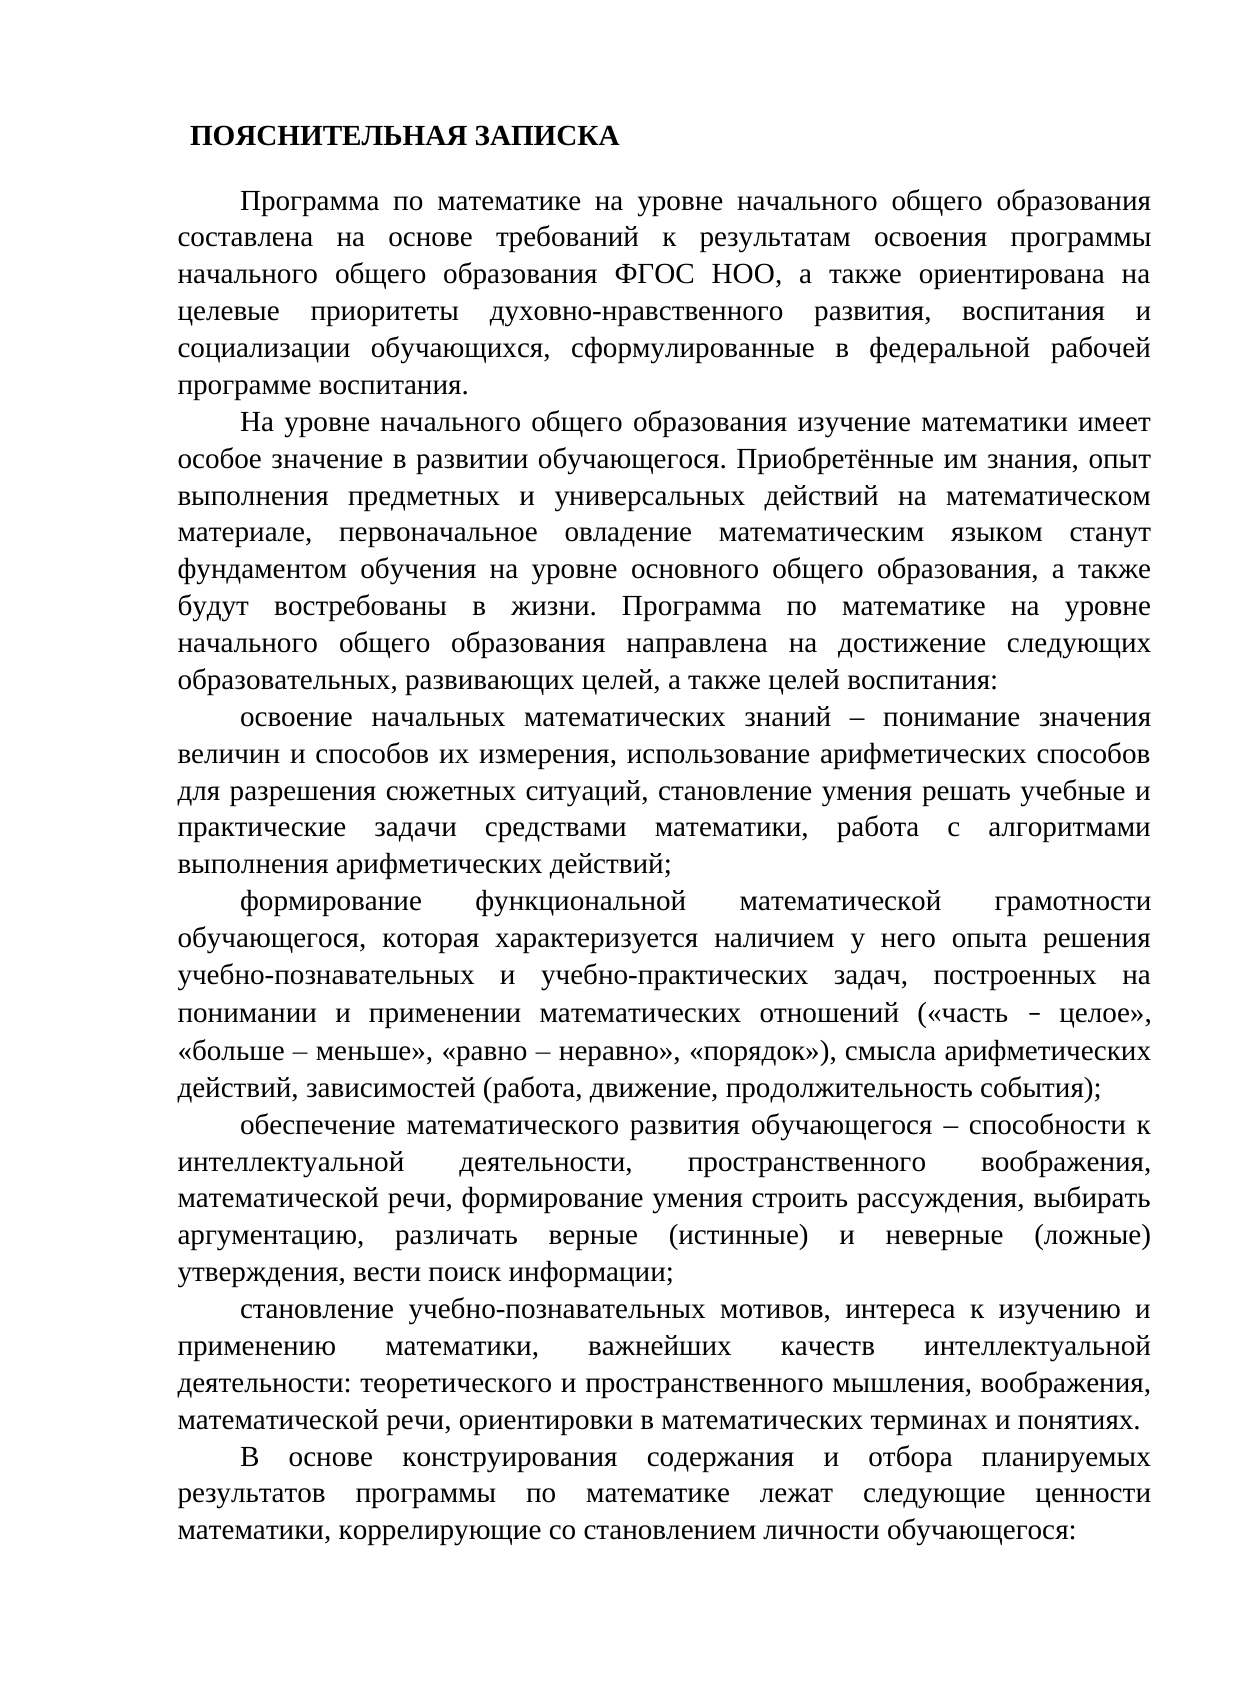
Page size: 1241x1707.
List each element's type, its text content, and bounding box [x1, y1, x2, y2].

text становление учебно-познавательных мотивов, интереса к изучению и применению математики, важнейших качеств интеллектуальной деятельности: теоретического и пространственного мышления, воображения, математической речи, ориентировки в математических терминах и понятиях. [177, 1291, 1152, 1435]
text На уровне начального общего образования изучение математики имеет особое значение в развитии обучающегося. Приобретённые им знания, опыт выполнения предметных и универсальных действий на математическом материале, первоначальное овладение математическим языком станут фундаментом обучения на уровне основного общего образования, а также будут востребованы в жизни. Программа по математике на уровне начального общего образования направлена на достижение следующих образовательных, развивающих целей, а также целей воспитания: [177, 404, 1152, 696]
text освоение начальных математических знаний – понимание значения величин и способов их измерения, использование арифметических способов для разрешения сюжетных ситуаций, становление умения решать учебные и практические задачи средствами математики, работа с алгоритмами выполнения арифметических действий; [177, 699, 1152, 880]
text В основе конструирования содержания и отбора планируемых результатов программы по математике лежат следующие ценности математики, коррелирующие со становлением личности обучающегося: [177, 1439, 1152, 1546]
text обеспечение математического развития обучающегося – способности к интеллектуальной деятельности, пространственного воображения, математической речи, формирование умения строить рассуждения, выбирать аргументацию, различать верные (истинные) и неверные (ложные) утверждения, вести поиск информации; [177, 1107, 1152, 1288]
text Программа по математике на уровне начального общего образования составлена на основе требований к результатам освоения программы начального общего образования ФГОС НОО, а также ориентирована на целевые приоритеты духовно-нравственного развития, воспитания и социализации обучающихся, сформулированные в федеральной рабочей программе воспитания. [177, 183, 1152, 401]
text ПОЯСНИТЕЛЬНАЯ ЗАПИСКА [190, 118, 1152, 152]
text формирование функциональной математической грамотности обучающегося, которая характеризуется наличием у него опыта решения учебно-познавательных и учебно-практических задач, построенных на понимании и применении математических отношений («часть – целое», «больше – меньше», «равно – неравно», «порядок»), смысла арифметических действий, зависимостей (работа, движение, продолжительность события); [177, 883, 1152, 1103]
